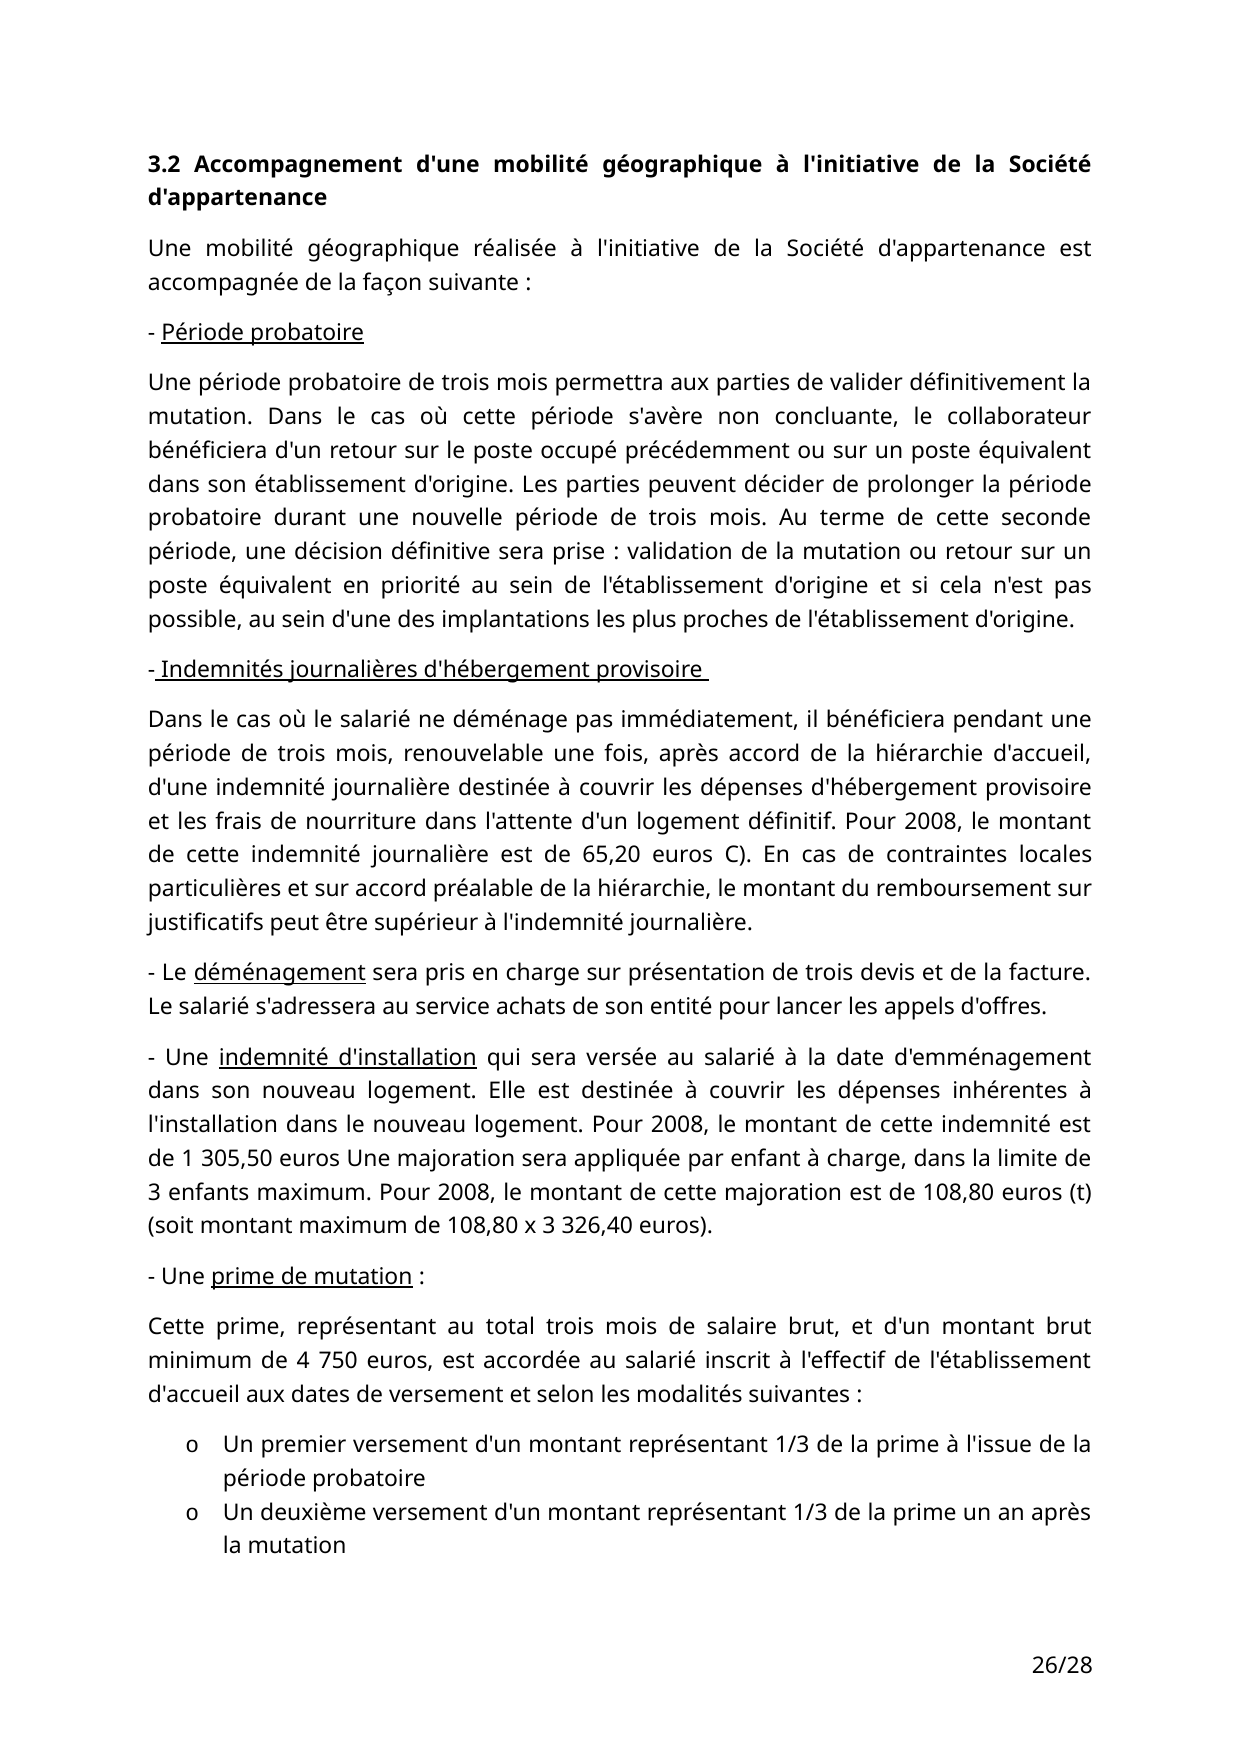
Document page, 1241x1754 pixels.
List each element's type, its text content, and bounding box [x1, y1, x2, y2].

text Cette prime, représentant au total trois mois de salaire brut, et d'un montant brut minimum de 4 750 euros, est accordée au salarié inscrit à l'effectif de l'établissement d'accueil aux dates de versement et selon les modalités suivantes : [148, 1310, 1093, 1409]
list Un premier versement d'un montant représentant 1/3 de la prime à l'issue de la période probatoire [185, 1428, 1093, 1493]
text - Une prime de mutation : [148, 1260, 1093, 1291]
text - Période probatoire [148, 316, 1093, 347]
list Un deuxième versement d'un montant représentant 1/3 de la prime un an après la mutation [185, 1496, 1093, 1561]
text Une mobilité géographique réalisée à l'initiative de la Société d'appartenance est accompagnée de la façon suivante : [148, 232, 1093, 297]
text - Une indemnité d'installation qui sera versée au salarié à la date d'emménagement dans son nouveau logement. Elle est destinée à couvrir les dépenses inhérentes à l'installation dans le nouveau logement. Pour 2008, le montant de cette indemnité est de 1 305,50 euros Une majoration sera appliquée par enfant à charge, dans la limite de 3 enfants maximum. Pour 2008, le montant de cette majoration est de 108,80 euros (t) (soit montant maximum de 108,80 x 3 326,40 euros). [148, 1041, 1093, 1241]
text Une période probatoire de trois mois permettra aux parties de valider définitivement la mutation. Dans le cas où cette période s'avère non concluante, le collaborateur bénéficiera d'un retour sur le poste occupé précédemment ou sur un poste équivalent dans son établissement d'origine. Les parties peuvent décider de prolonger la période probatoire durant une nouvelle période de trois mois. Au terme de cette seconde période, une décision définitive sera prise : validation de la mutation ou retour sur un poste équivalent en priorité au sein de l'établissement d'origine et si cela n'est pas possible, au sein d'une des implantations les plus proches de l'établissement d'origine. [148, 366, 1093, 634]
text - Le déménagement sera pris en charge sur présentation de trois devis et de la facture. Le salarié s'adressera au service achats de son entité pour lancer les appels d'offres. [148, 956, 1093, 1021]
text 3.2 Accompagnement d'une mobilité géographique à l'initiative de la Société d'appartenance [148, 148, 1093, 213]
text - Indemnités journalières d'hébergement provisoire [148, 653, 1093, 684]
text Dans le cas où le salarié ne déménage pas immédiatement, il bénéficiera pendant une période de trois mois, renouvelable une fois, après accord de la hiérarchie d'accueil, d'une indemnité journalière destinée à couvrir les dépenses d'hébergement provisoire et les frais de nourriture dans l'attente d'un logement définitif. Pour 2008, le montant de cette indemnité journalière est de 65,20 euros C). En cas de contraintes locales particulières et sur accord préalable de la hiérarchie, le montant du remboursement sur justificatifs peut être supérieur à l'indemnité journalière. [148, 703, 1093, 937]
